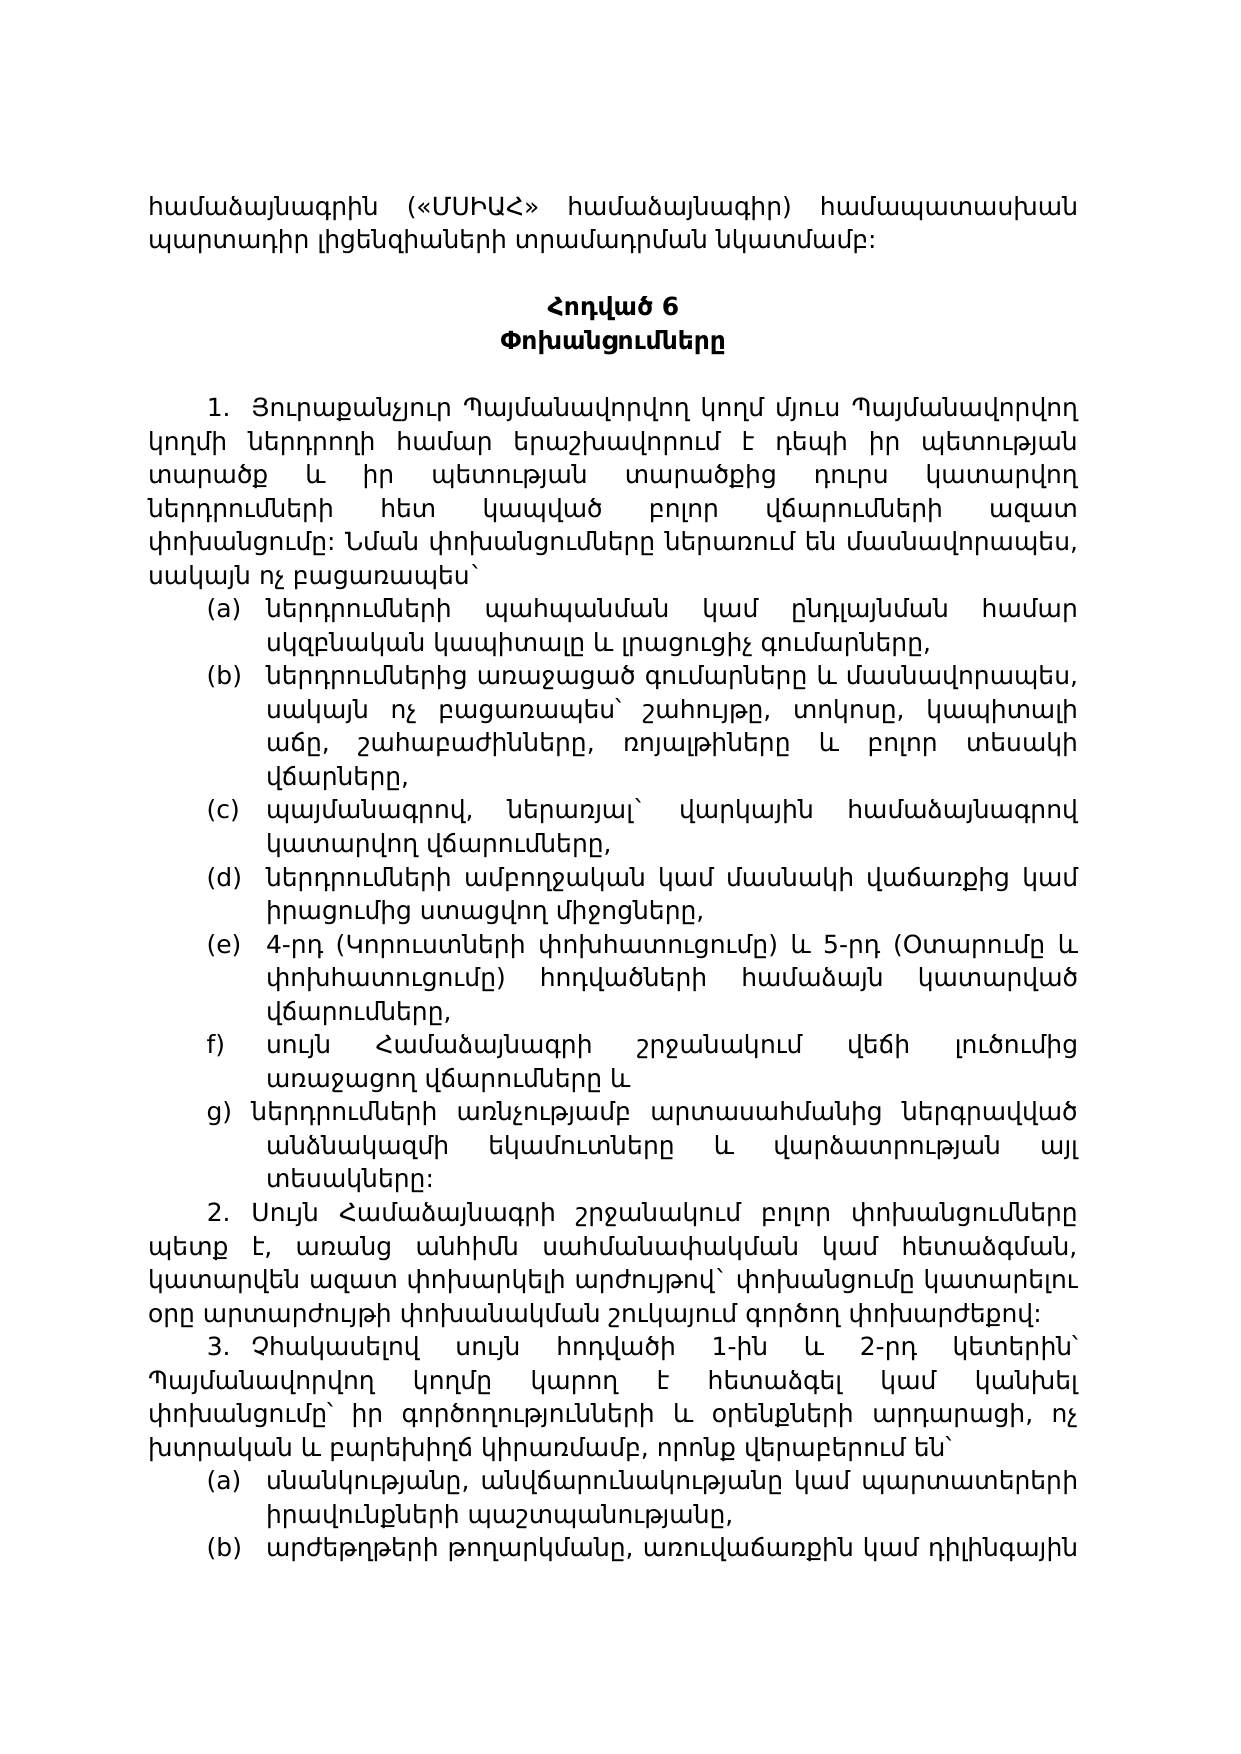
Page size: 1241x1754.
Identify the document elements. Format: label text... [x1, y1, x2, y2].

text (a) ներդրումների պահպանման կամ ընդլայնման համար սկզբնական կապիտալը և լրացուցիչ գումարները, [206, 594, 1078, 657]
text 1. Յուրաքանչյուր Պայմանավորվող կողմ մյուս Պայմանավորվող կողմի ներդրողի համար երաշխավորում է դեպի իր պետության տարածք և իր պետության տարածքից դուրս կատարվող ներդրումների հետ կապված բոլոր վճարումների ազատ փոխանցումը: Նման փոխանցումները ներառում են մասնավորապես, սակայն ոչ բացառապես` [148, 393, 1078, 590]
text (c) պայմանագրով, ներառյալ` վարկային համաձայնագրով կատարվող վճարումները, [206, 796, 1078, 858]
text 2. Սույն Համաձայնագրի շրջանակում բոլոր փոխանցումները պետք է, առանց անհիմն սահմանափակման կամ հետաձգման, կատարվեն ազատ փոխարկելի արժույթով` փոխանցումը կատարելու օրը արտարժույթի փոխանակման շուկայում գործող փոխարժեքով: [148, 1198, 1078, 1328]
text Փոխանցումները [148, 326, 1078, 355]
text (e) 4-րդ (Կորուստների փոխհատուցումը) և 5-րդ (Օտարումը և փոխհատուցումը) հոդվածների համաձայն կատարված վճարումները, [206, 930, 1078, 1026]
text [206, 1534, 1078, 1563]
text g) ներդրումների առնչությամբ արտասահմանից ներգրավված անձնակազմի եկամուտները և վարձատրության այլ տեսակները: [206, 1098, 1078, 1194]
text Հոդված 6 [148, 293, 1078, 322]
text f) սույն Համաձայնագրի շրջանակում վեճի լուծումից առաջացող վճարումները և [206, 1031, 1078, 1093]
text (b) ներդրումներից առաջացած գումարները և մասնավորապես, սակայն ոչ բացառապես՝ շահույթը, տոկոսը, կապիտալի աճը, շահաբաժինները, ռոյալթիները և բոլոր տեսակի վճարները, [206, 662, 1078, 791]
text (d) ներդրումների ամբողջական կամ մասնակի վաճառքից կամ իրացումից ստացվող միջոցները, [206, 863, 1078, 926]
text 3. Չհակասելով սույն հոդվածի 1-ին և 2-րդ կետերին՝ Պայմանավորվող կողմը կարող է հետաձգել կամ կանխել փոխանցումը՝ իր գործողությունների և օրենքների արդարացի, ոչ խտրական և բարեխիղճ կիրառմամբ, որոնք վերաբերում են՝ [148, 1332, 1078, 1462]
text (a) սնանկությանը, անվճարունակությանը կամ պարտատերերի իրավունքների պաշտպանությանը, [206, 1467, 1078, 1529]
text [148, 192, 1078, 255]
